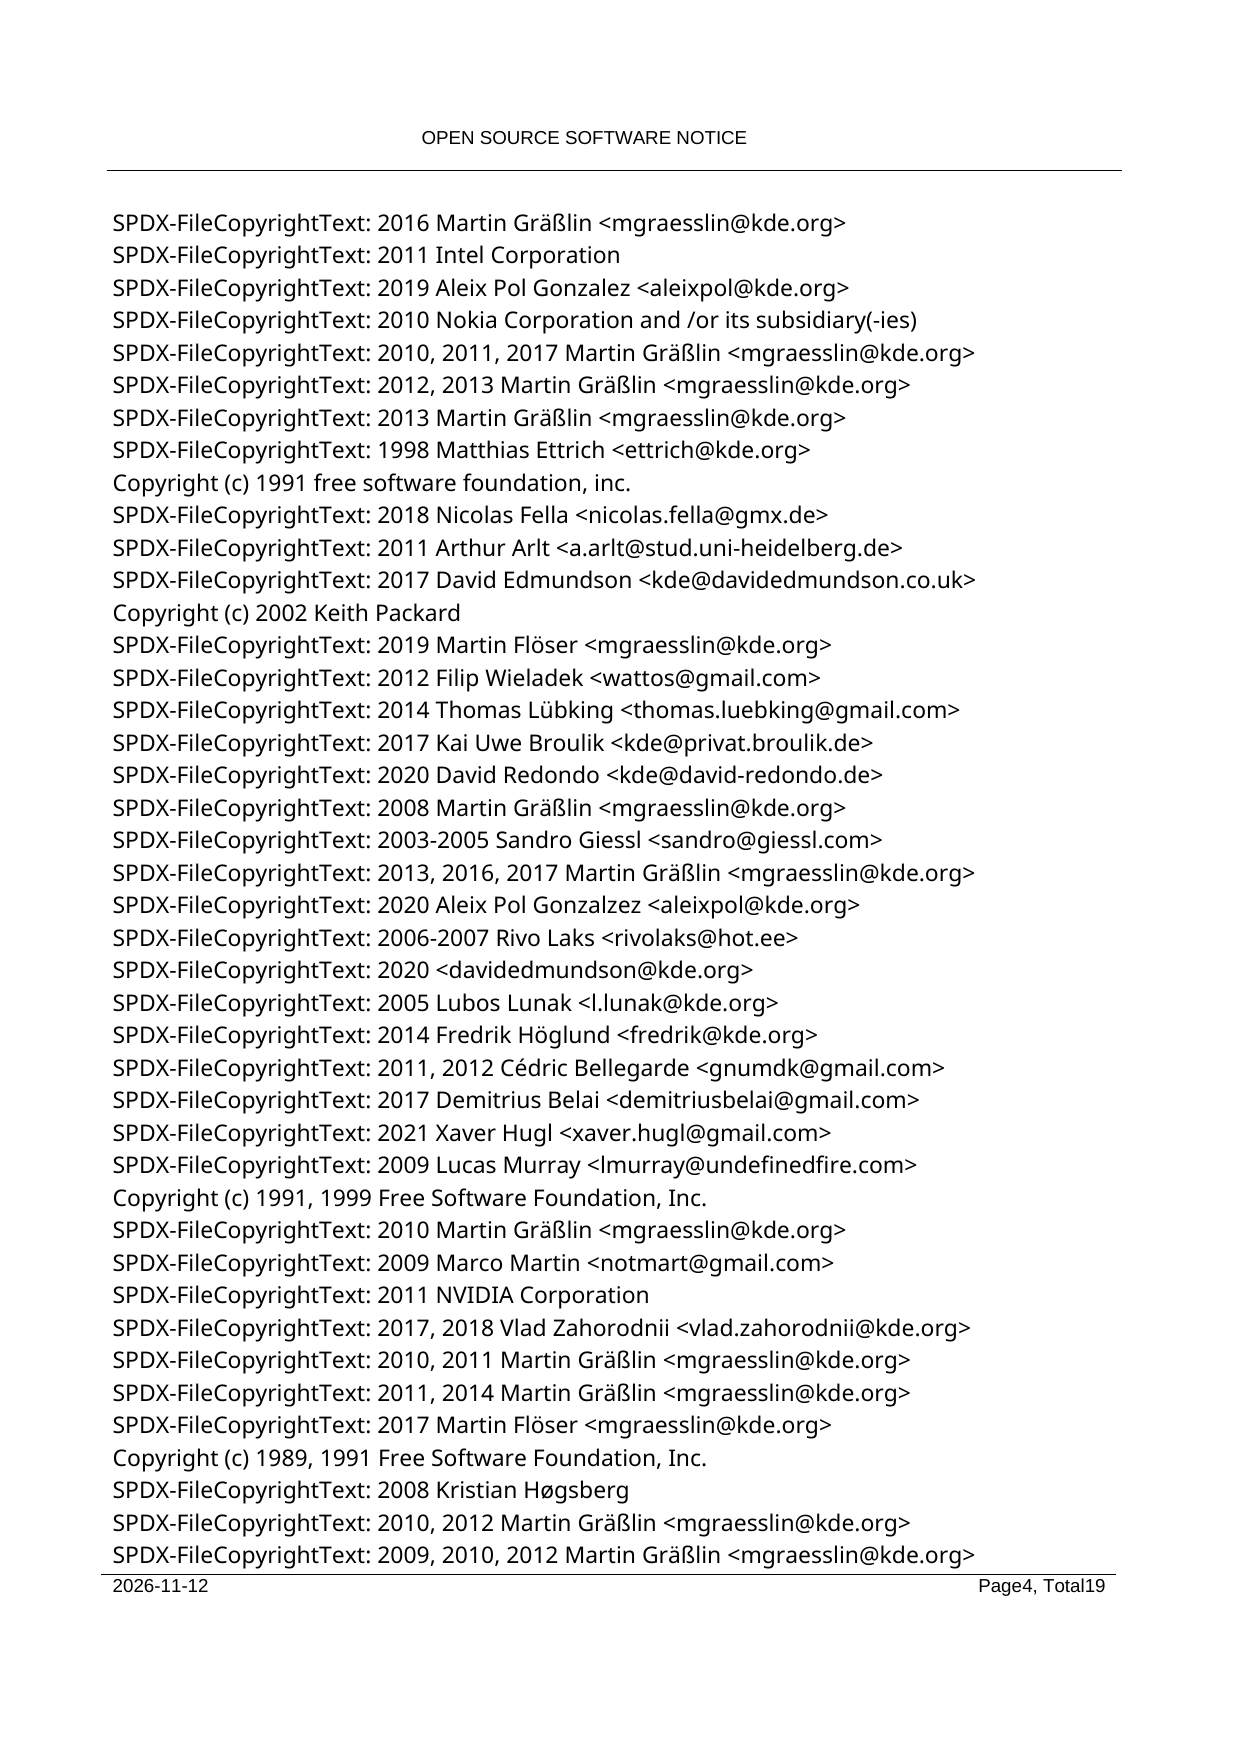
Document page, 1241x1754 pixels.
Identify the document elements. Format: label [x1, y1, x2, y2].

text [112, 206, 1128, 1571]
